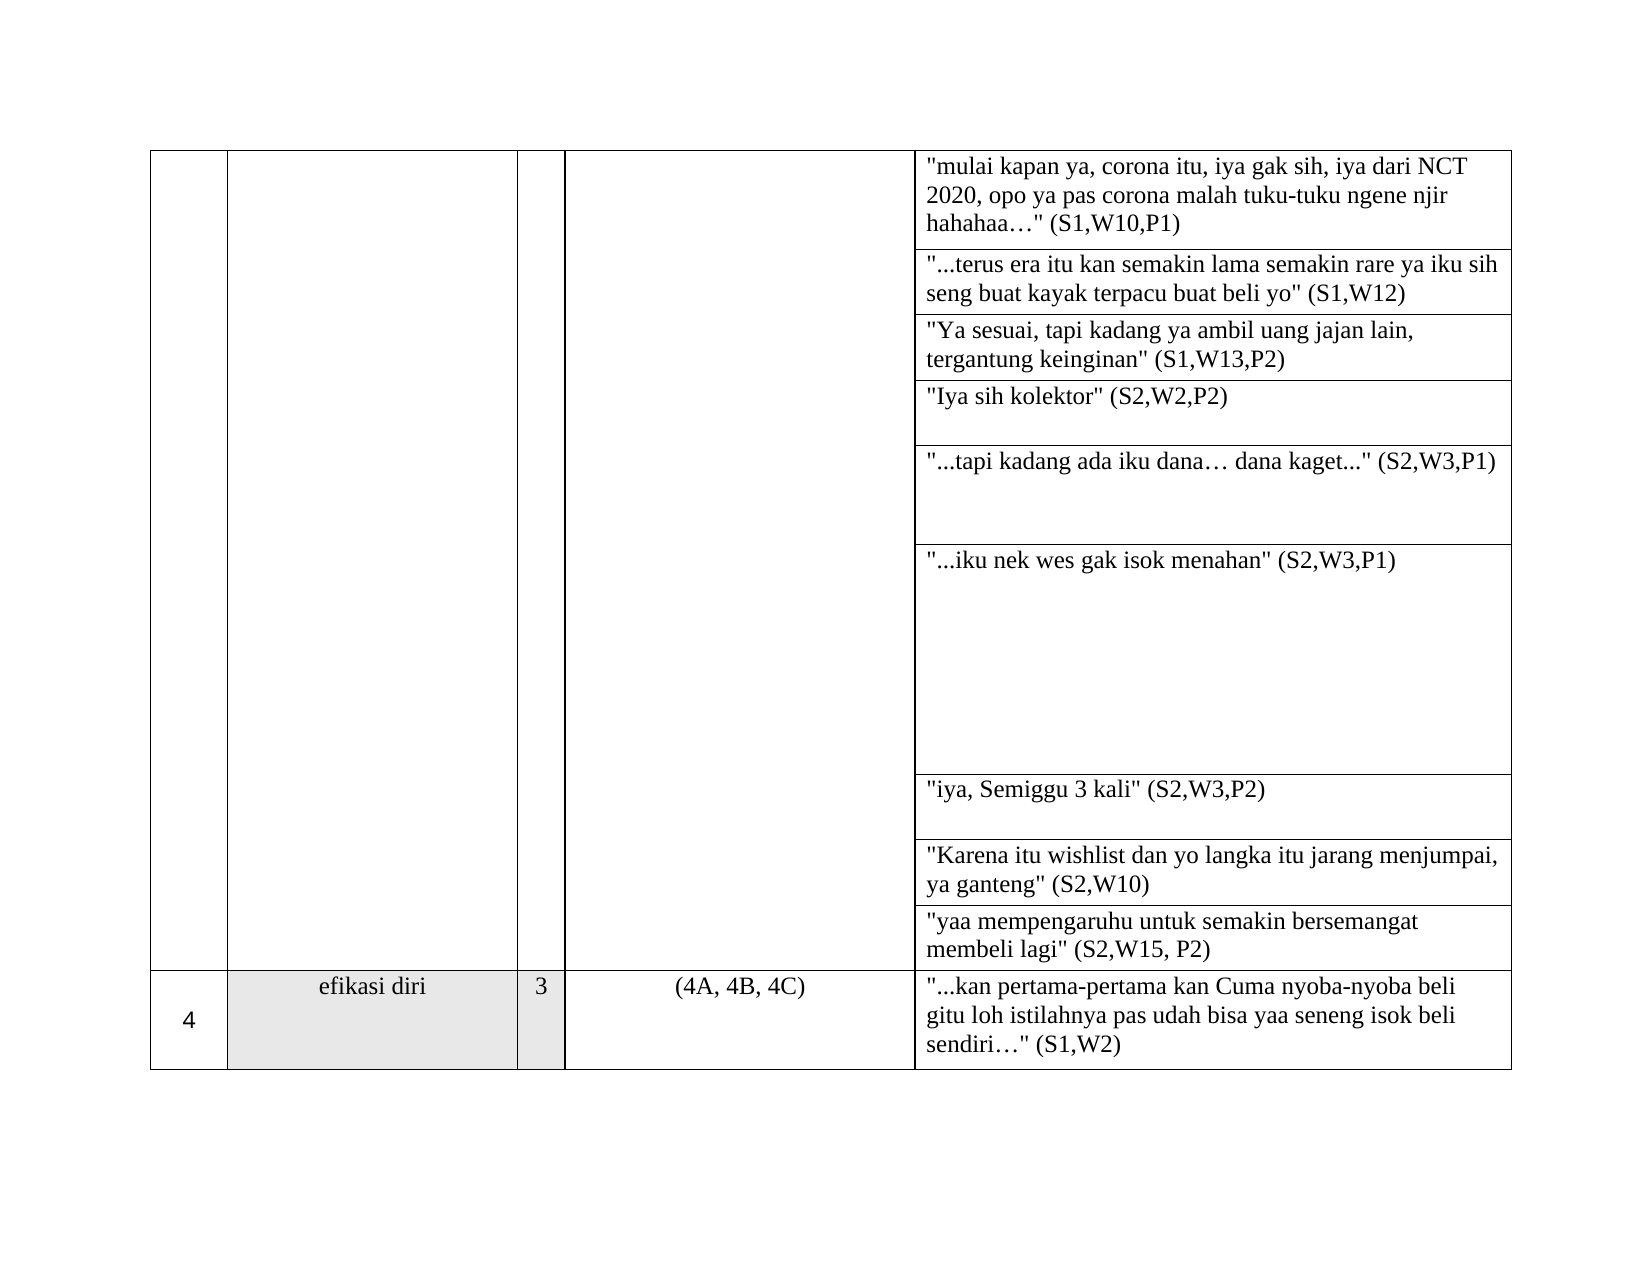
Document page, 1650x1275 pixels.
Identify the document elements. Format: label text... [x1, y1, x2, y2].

table_cell "...tapi kadang ada iku dana… dana kaget..." (S2,W3,P1) [916, 446, 1511, 544]
table_cell (4A, 4B, 4C) [566, 971, 914, 1069]
table_cell "mulai kapan ya, corona itu, iya gak sih, iya dari NCT 2020, opo ya pas corona malah tuku-tuku ngene njir hahahaa…" (S1,W10,P1) [916, 151, 1511, 248]
table_cell efikasi diri [228, 971, 517, 1069]
table_cell 4 [151, 971, 227, 1069]
table_cell "...terus era itu kan semakin lama semakin rare ya iku sih seng buat kayak terpacu buat beli yo" (S1,W12) [916, 250, 1511, 314]
table_cell "iya, Semiggu 3 kali" (S2,W3,P2) [916, 775, 1511, 839]
table_cell "Ya sesuai, tapi kadang ya ambil uang jajan lain, tergantung keinginan" (S1,W13,P2) [916, 315, 1511, 380]
table_cell "...kan pertama-pertama kan Cuma nyoba-nyoba beli gitu loh istilahnya pas udah bisa yaa seneng isok beli sendiri…" (S1,W2) [916, 971, 1511, 1069]
table_cell "Iya sih kolektor" (S2,W2,P2) [916, 381, 1511, 445]
table_cell "...iku nek wes gak isok menahan" (S2,W3,P1) [916, 545, 1511, 773]
table_cell "yaa mempengaruhu untuk semakin bersemangat membeli lagi" (S2,W15, P2) [916, 906, 1511, 970]
table_cell "Karena itu wishlist dan yo langka itu jarang menjumpai, ya ganteng" (S2,W10) [916, 840, 1511, 905]
table_cell 3 [518, 971, 564, 1069]
